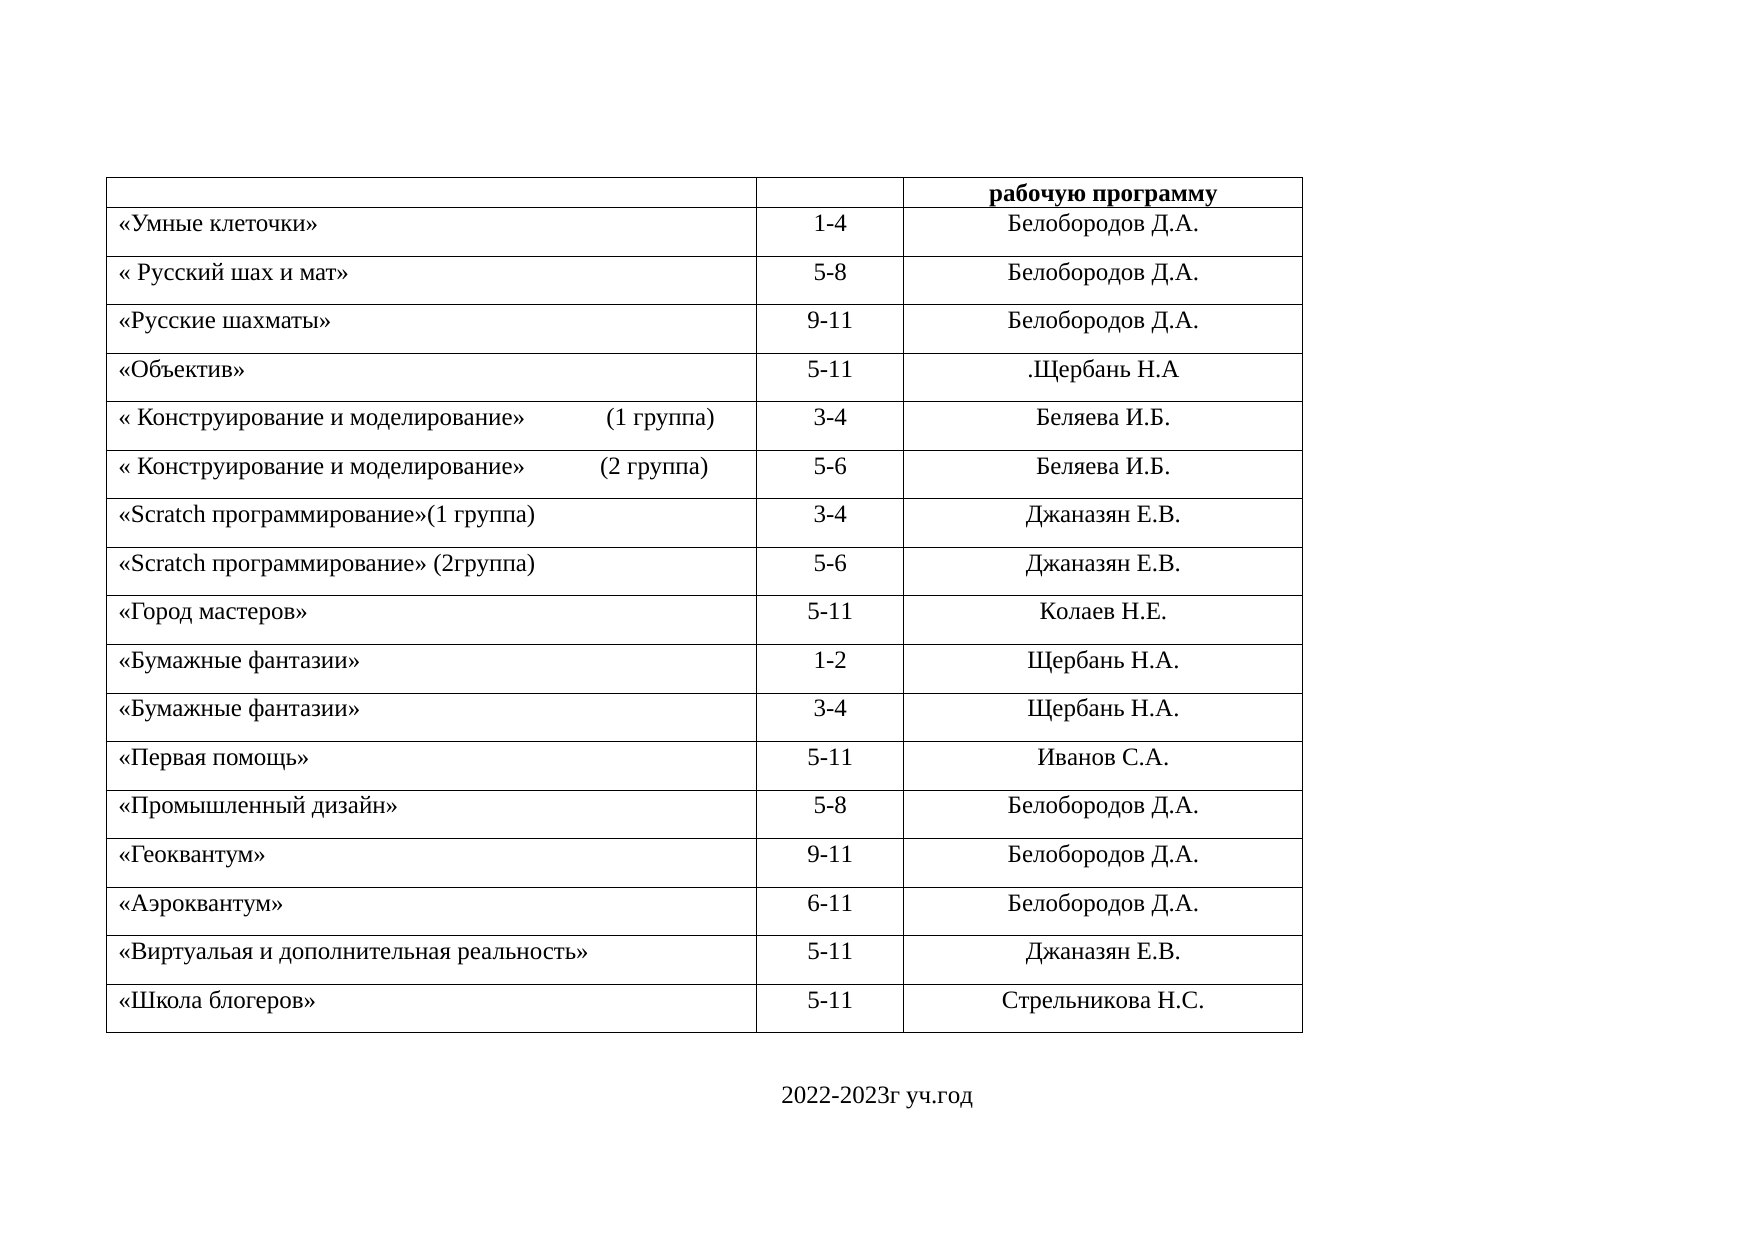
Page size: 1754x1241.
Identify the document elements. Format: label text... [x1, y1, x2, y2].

table_cell «Бумажные фантазии» [107, 645, 756, 692]
table_cell 5-8 [757, 791, 903, 838]
table_cell Беляева И.Б. [904, 402, 1302, 450]
table_cell « Конструирование и моделирование» (2 группа) [107, 451, 756, 498]
table_cell «Первая помощь» [107, 742, 756, 789]
table_cell 5-11 [757, 936, 903, 984]
table_cell Белобородов Д.А. [904, 305, 1302, 353]
table_cell 1-4 [757, 208, 903, 256]
table_cell 9-11 [757, 839, 903, 887]
table_cell Джаназян Е.В. [904, 548, 1302, 595]
table_cell «Геоквантум» [107, 839, 756, 887]
table_cell « Конструирование и моделирование» (1 группа) [107, 402, 756, 450]
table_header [904, 178, 1302, 207]
table_cell 5-11 [757, 596, 903, 644]
table_cell 9-11 [757, 305, 903, 353]
table_cell 6-11 [757, 888, 903, 935]
table_cell «Промышленный дизайн» [107, 791, 756, 838]
table_cell .Щербань Н.А [904, 354, 1302, 401]
table_cell 3-4 [757, 499, 903, 547]
table_cell Белобородов Д.А. [904, 257, 1302, 304]
table_cell Стрельникова Н.С. [904, 985, 1302, 1032]
table_cell Белобородов Д.А. [904, 888, 1302, 935]
table_cell «Аэроквантум» [107, 888, 756, 935]
table_cell Джаназян Е.В. [904, 936, 1302, 984]
table_cell 3-4 [757, 402, 903, 450]
table_cell 3-4 [757, 694, 903, 741]
table_cell Белобородов Д.А. [904, 839, 1302, 887]
table_cell Щербань Н.А. [904, 645, 1302, 692]
table_header Классы [757, 178, 903, 207]
table_cell 5-6 [757, 451, 903, 498]
table_cell «Объектив» [107, 354, 756, 401]
table_cell Беляева И.Б. [904, 451, 1302, 498]
table_cell 5-8 [757, 257, 903, 304]
table_cell Белобородов Д.А. [904, 208, 1302, 256]
table_cell 5-6 [757, 548, 903, 595]
table_cell «Scratch программирование»(1 группа) [107, 499, 756, 547]
table_cell Иванов С.А. [904, 742, 1302, 789]
table_cell «Scratch программирование» (2группа) [107, 548, 756, 595]
table_cell «Виртуальая и дополнительная реальность» [107, 936, 756, 984]
table_cell Белобородов Д.А. [904, 791, 1302, 838]
table_cell «Умные клеточки» [107, 208, 756, 256]
table_cell 5-11 [757, 985, 903, 1032]
table_cell «Город мастеров» [107, 596, 756, 644]
table_cell 5-11 [757, 354, 903, 401]
table_cell «Русские шахматы» [107, 305, 756, 353]
text 2022-2023г уч.год [118, 1080, 1636, 1109]
table_cell « Русский шах и мат» [107, 257, 756, 304]
table_cell 1-2 [757, 645, 903, 692]
table_cell «Бумажные фантазии» [107, 694, 756, 741]
table_cell Джаназян Е.В. [904, 499, 1302, 547]
table_cell Колаев Н.Е. [904, 596, 1302, 644]
table_cell 5-11 [757, 742, 903, 789]
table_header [107, 178, 756, 207]
table_cell «Школа блогеров» [107, 985, 756, 1032]
table_cell Щербань Н.А. [904, 694, 1302, 741]
